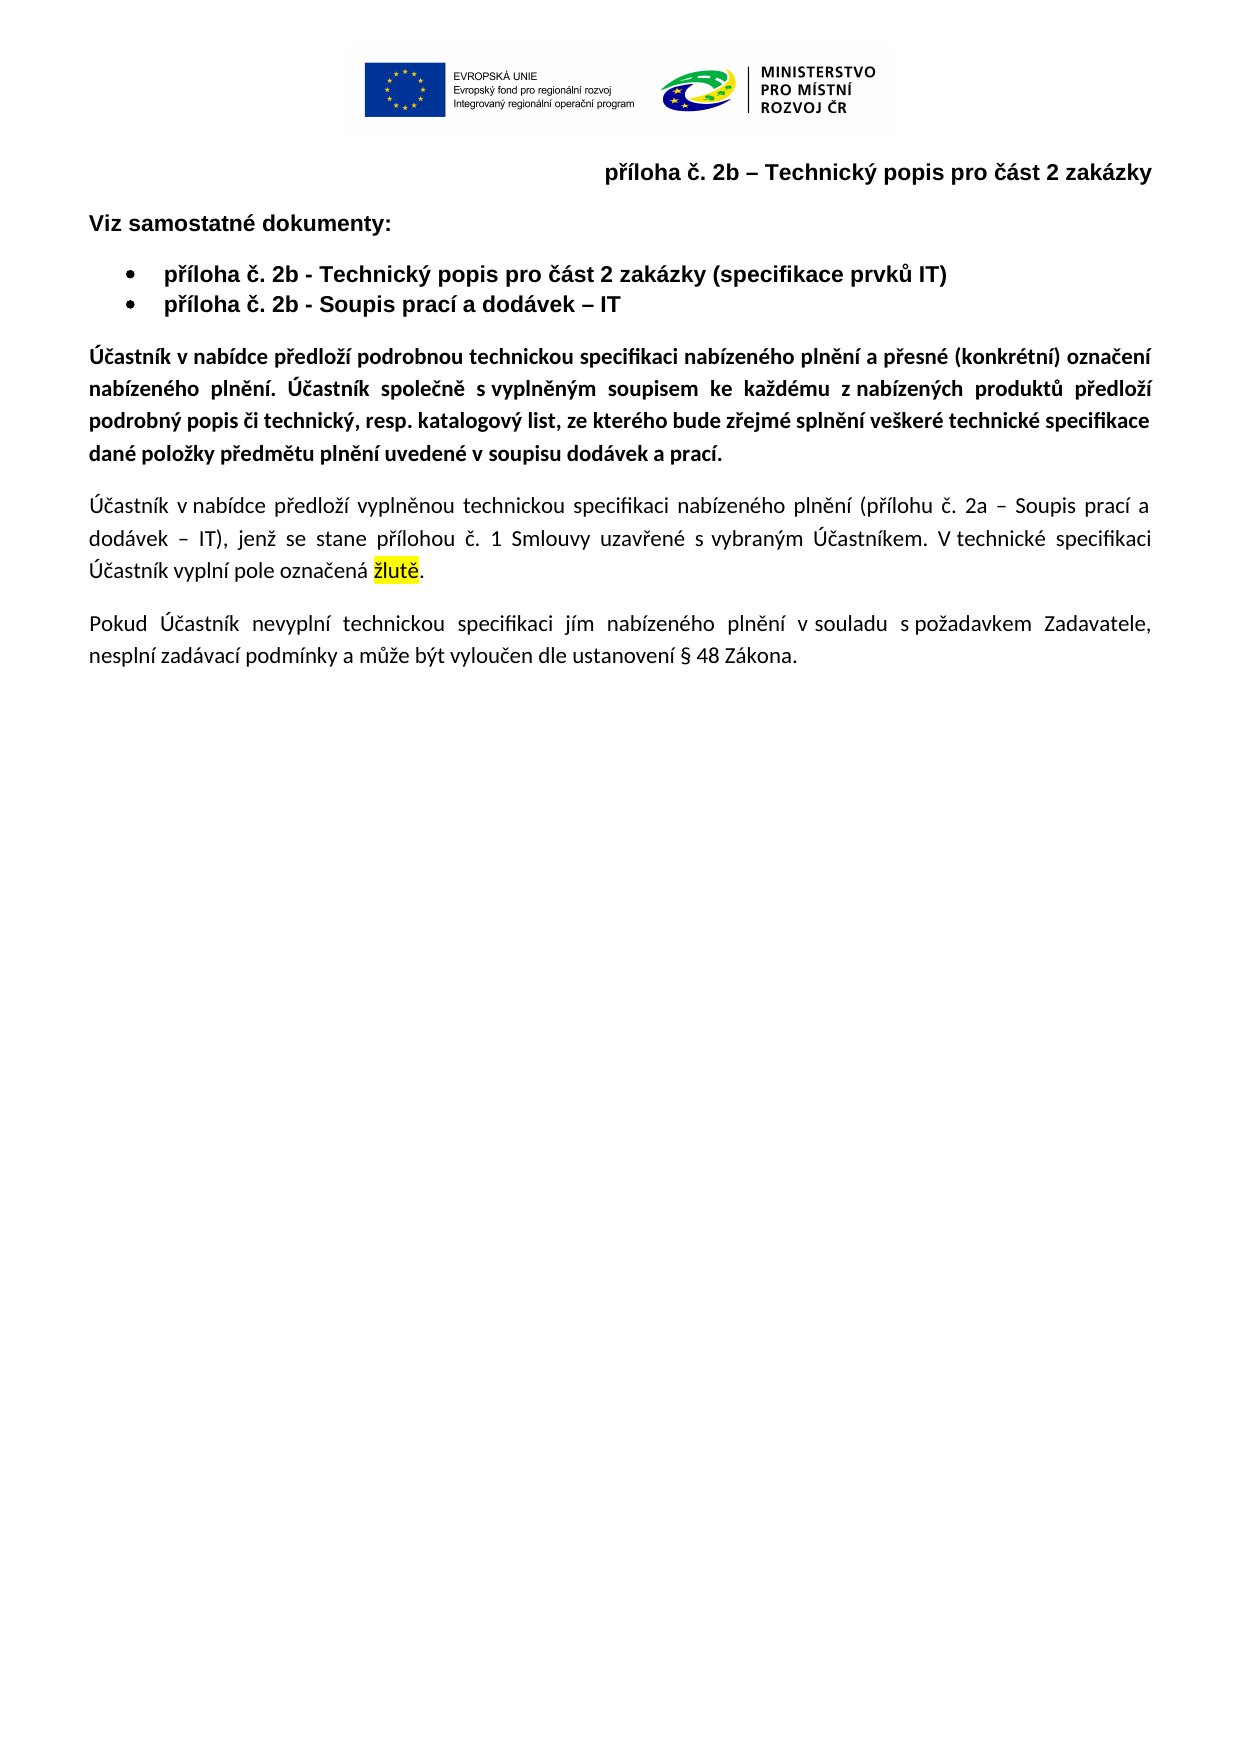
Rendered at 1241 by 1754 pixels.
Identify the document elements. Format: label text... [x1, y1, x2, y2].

text Účastník v nabídce předloží vyplněnou technickou specifikaci nabízeného plnění (přílohu č. 2a – Soupis prací a dodávek – IT), jenž se stane přílohou č. 1 Smlouvy uzavřené s vybraným Účastníkem. V technické specifikaci Účastník vyplní pole označená žlutě. [89, 492, 1152, 584]
text Účastník v nabídce předloží podrobnou technickou specifikaci nabízeného plnění a přesné (konkrétní) označení nabízeného plnění. Účastník společně s vyplněným soupisem ke každému z nabízených produktů předloží podrobný popis či technický, resp. katalogový list, ze kterého bude zřejmé splnění veškeré technické specifikace dané položky předmětu plnění uvedené v soupisu dodávek a prací. [89, 342, 1152, 467]
text příloha č. 2b – Technický popis pro část 2 zakázky [89, 159, 1152, 185]
list příloha č. 2b - Soupis prací a dodávek – IT [126, 291, 1152, 317]
text Viz samostatné dokumenty: [89, 210, 1152, 236]
text Pokud Účastník nevyplní technickou specifikaci jím nabízeného plnění v souladu s požadavkem Zadavatele, nesplní zadávací podmínky a může být vyloučen dle ustanovení § 48 Zákona. [89, 609, 1152, 669]
picture [347, 44, 893, 135]
list příloha č. 2b - Technický popis pro část 2 zakázky (specifikace prvků IT) [126, 261, 1152, 287]
